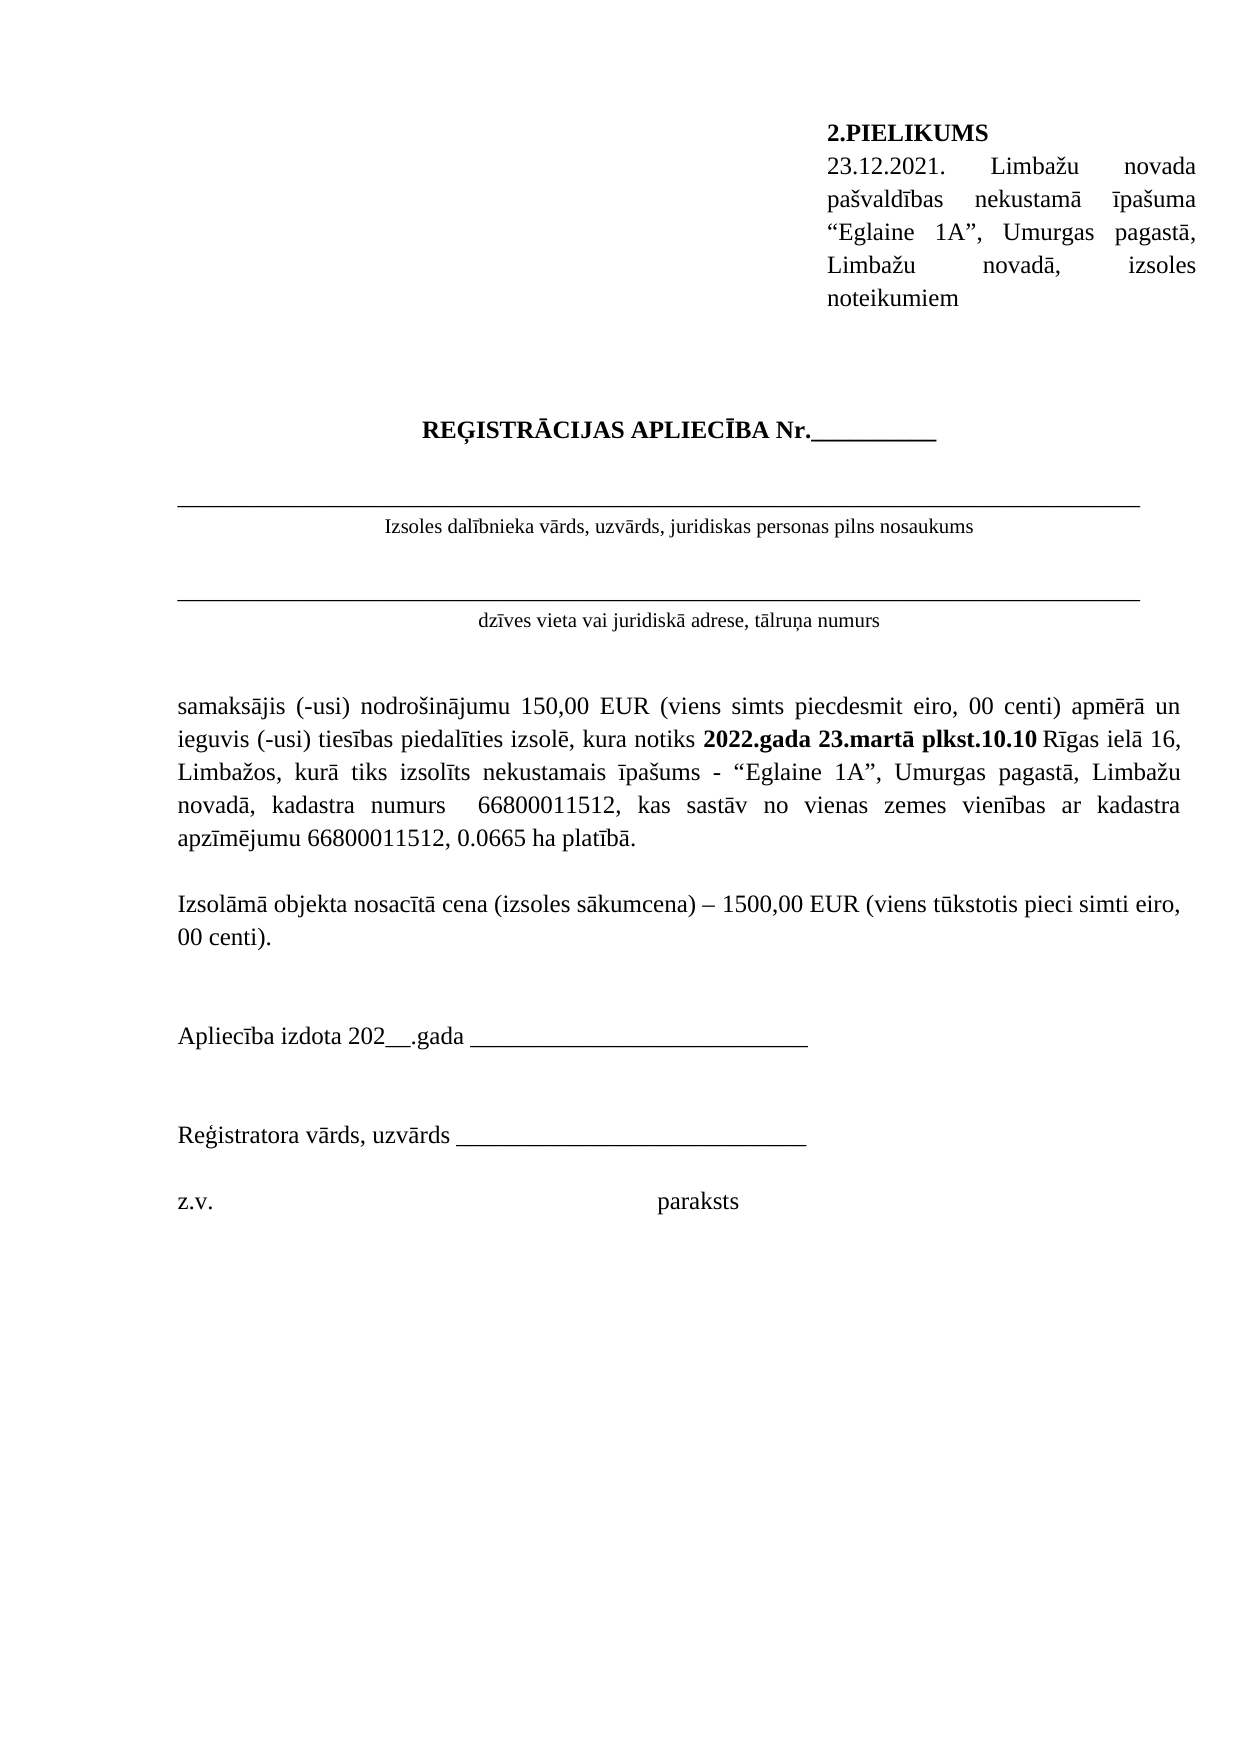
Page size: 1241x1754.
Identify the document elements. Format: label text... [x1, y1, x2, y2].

text dzīves vieta vai juridiskā adrese, tālruņa numurs [177, 608, 1181, 632]
text 2.pielikums [827, 118, 1196, 147]
text _____________________________________________________________________________ [177, 575, 1181, 604]
text Izsoles dalībnieka vārds, uzvārds, juridiskas personas pilns nosaukums [177, 514, 1181, 538]
text Izsolāmā objekta nosacītā cena (izsoles sākumcena) – 1500,00 EUR (viens tūkstotis pieci simti eiro, 00 centi). [177, 889, 1181, 951]
text z.v. paraksts [177, 1186, 1181, 1215]
text 23.12.2021. Limbažu novada pašvaldības nekustamā īpašuma “Eglaine 1A”, Umurgas pagastā, Limbažu novadā, izsoles noteikumiem [827, 151, 1196, 312]
text samaksājis (-usi) nodrošinājumu 150,00 EUR (viens simts piecdesmit eiro, 00 centi) apmērā un ieguvis (-usi) tiesības piedalīties izsolē, kura notiks 2022.gada 23.martā plkst.10.10 Rīgas ielā 16, Limbažos, kurā tiks izsolīts nekustamais īpašums - “Eglaine 1A”, Umurgas pagastā, Limbažu novadā, kadastra numurs 66800011512, kas sastāv no vienas zemes vienības ar kadastra apzīmējumu 66800011512, 0.0665 ha platībā. [177, 691, 1181, 852]
text _____________________________________________________________________________ [177, 481, 1181, 510]
text Apliecība izdota 202__.gada ___________________________ [177, 1021, 1181, 1050]
text REĢISTRĀCIJAS APLIECĪBA Nr.__________ [177, 415, 1181, 444]
text Reģistratora vārds, uzvārds ____________________________ [177, 1120, 1181, 1149]
